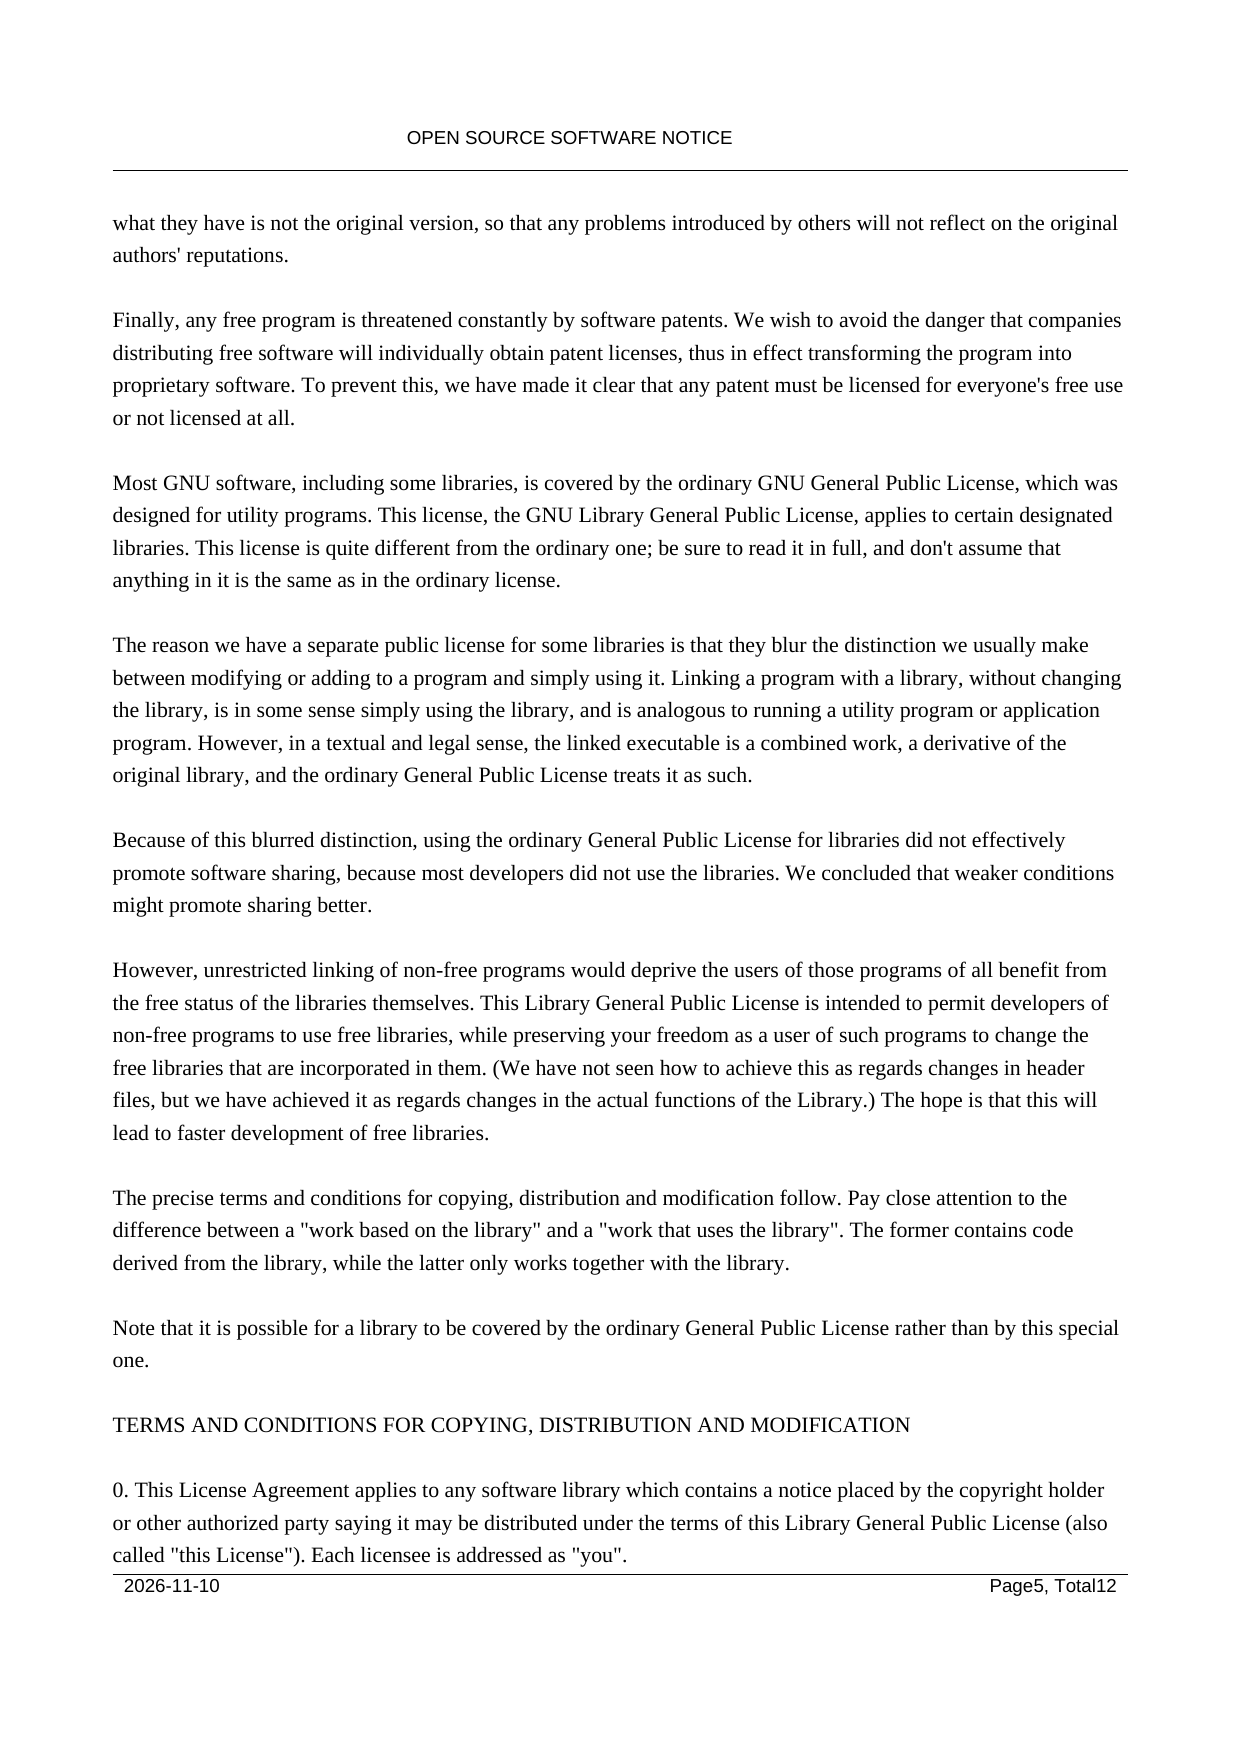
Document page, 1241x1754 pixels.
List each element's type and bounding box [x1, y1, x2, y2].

text [112, 206, 1128, 1571]
